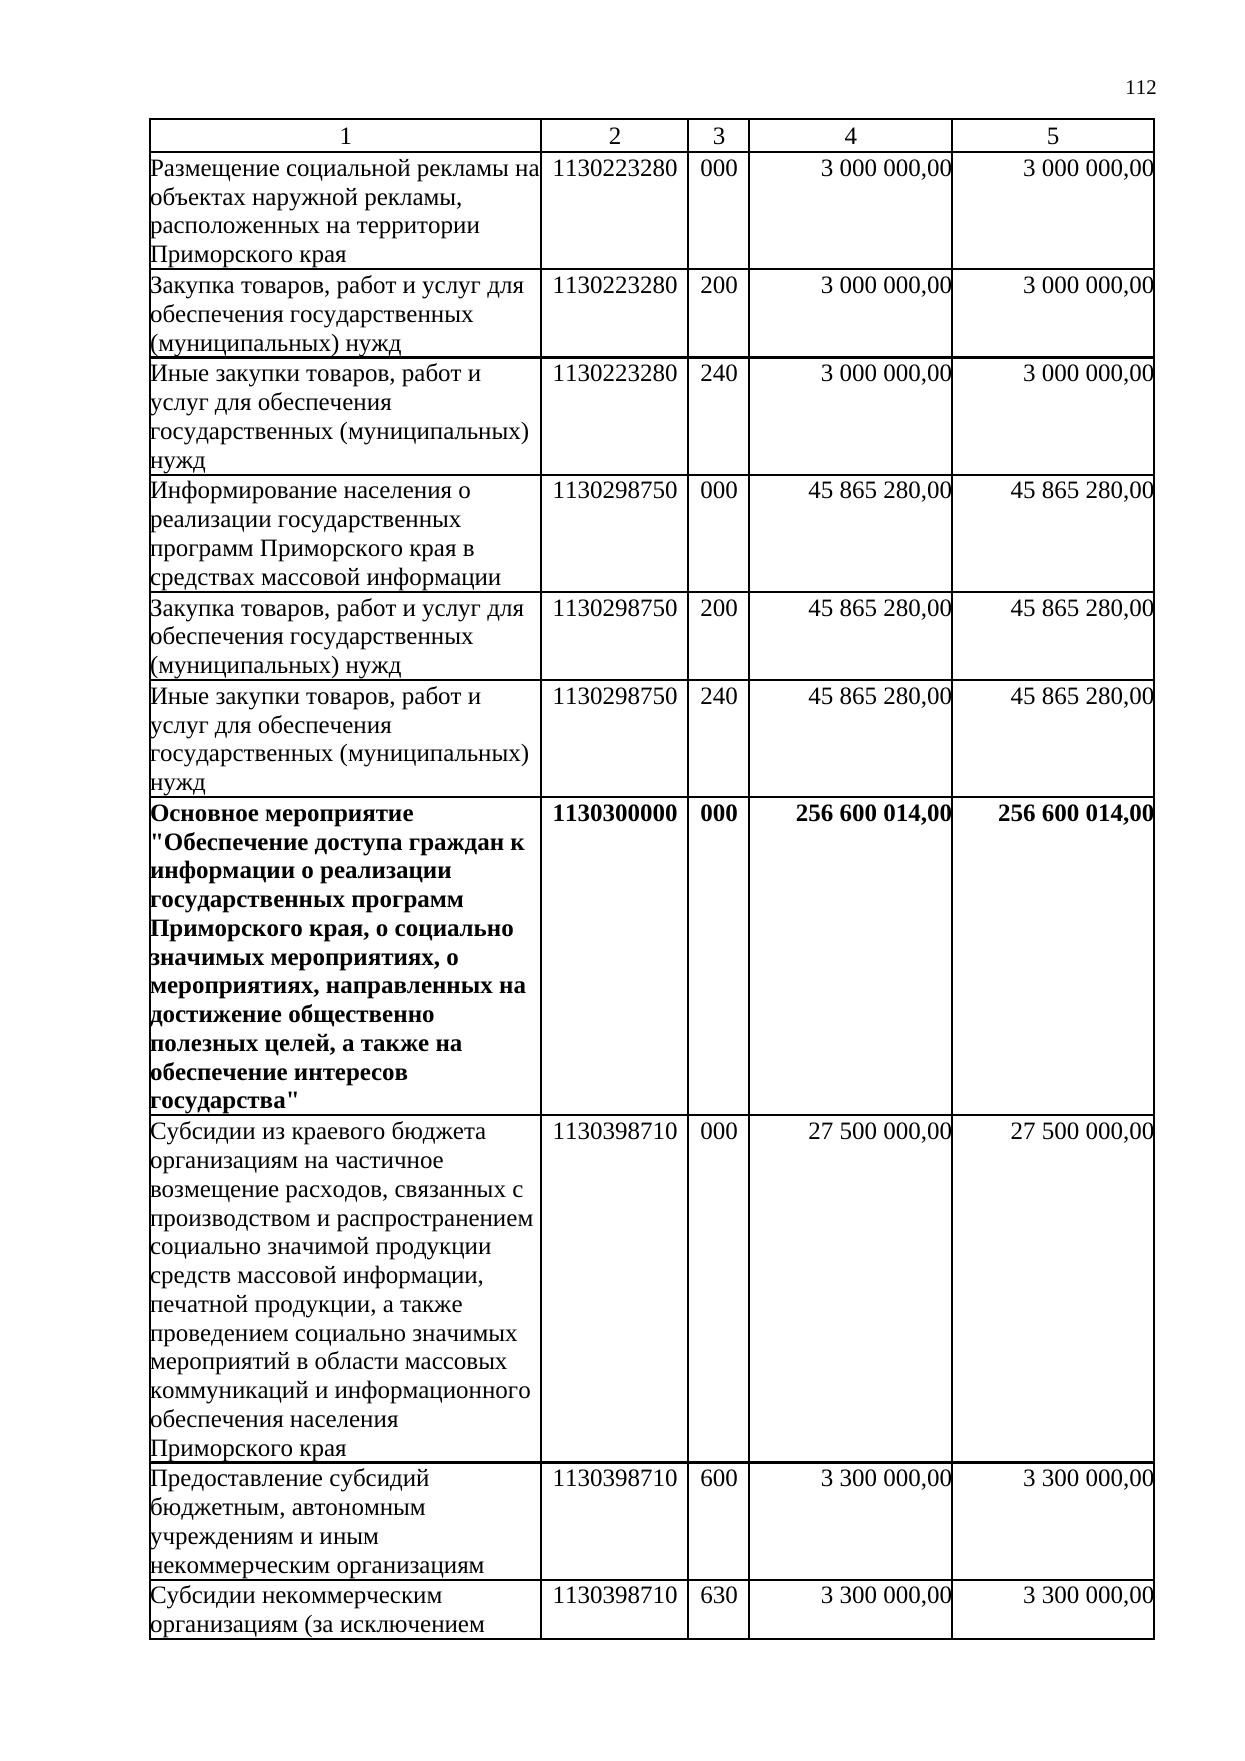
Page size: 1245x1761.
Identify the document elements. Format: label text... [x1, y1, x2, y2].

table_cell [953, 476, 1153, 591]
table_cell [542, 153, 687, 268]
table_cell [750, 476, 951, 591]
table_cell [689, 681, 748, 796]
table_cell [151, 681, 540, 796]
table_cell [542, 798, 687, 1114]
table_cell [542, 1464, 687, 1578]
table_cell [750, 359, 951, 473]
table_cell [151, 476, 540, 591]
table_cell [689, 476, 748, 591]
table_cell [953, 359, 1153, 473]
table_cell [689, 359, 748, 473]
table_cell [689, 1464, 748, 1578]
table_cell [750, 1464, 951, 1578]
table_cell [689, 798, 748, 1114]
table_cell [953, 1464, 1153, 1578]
table_header 5 [953, 120, 1153, 151]
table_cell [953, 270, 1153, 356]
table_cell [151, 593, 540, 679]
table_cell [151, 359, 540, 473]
table_header 2 [542, 120, 687, 151]
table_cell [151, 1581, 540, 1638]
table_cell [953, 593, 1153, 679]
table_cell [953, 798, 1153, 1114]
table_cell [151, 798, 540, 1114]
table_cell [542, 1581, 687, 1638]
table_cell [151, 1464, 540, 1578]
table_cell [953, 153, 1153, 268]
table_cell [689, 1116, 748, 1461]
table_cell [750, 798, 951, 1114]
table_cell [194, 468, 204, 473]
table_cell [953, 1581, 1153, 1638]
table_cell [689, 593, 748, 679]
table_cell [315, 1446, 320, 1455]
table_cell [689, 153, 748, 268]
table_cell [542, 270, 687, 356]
table_header 1 [151, 120, 540, 151]
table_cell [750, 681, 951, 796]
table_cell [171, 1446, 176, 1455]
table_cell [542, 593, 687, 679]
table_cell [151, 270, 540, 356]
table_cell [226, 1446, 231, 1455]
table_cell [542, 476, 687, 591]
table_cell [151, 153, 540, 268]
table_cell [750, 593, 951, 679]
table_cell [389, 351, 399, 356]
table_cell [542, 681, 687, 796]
table_header 4 [750, 120, 951, 151]
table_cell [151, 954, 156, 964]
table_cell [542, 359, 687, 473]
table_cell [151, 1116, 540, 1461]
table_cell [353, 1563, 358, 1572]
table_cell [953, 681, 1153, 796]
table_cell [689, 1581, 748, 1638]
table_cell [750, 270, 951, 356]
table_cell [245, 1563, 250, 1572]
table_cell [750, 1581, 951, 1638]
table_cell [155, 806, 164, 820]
table_header 3 [689, 120, 748, 151]
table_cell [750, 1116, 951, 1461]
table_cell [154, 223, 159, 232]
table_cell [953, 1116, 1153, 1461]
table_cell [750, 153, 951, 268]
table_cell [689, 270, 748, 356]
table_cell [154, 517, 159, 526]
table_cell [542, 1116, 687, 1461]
